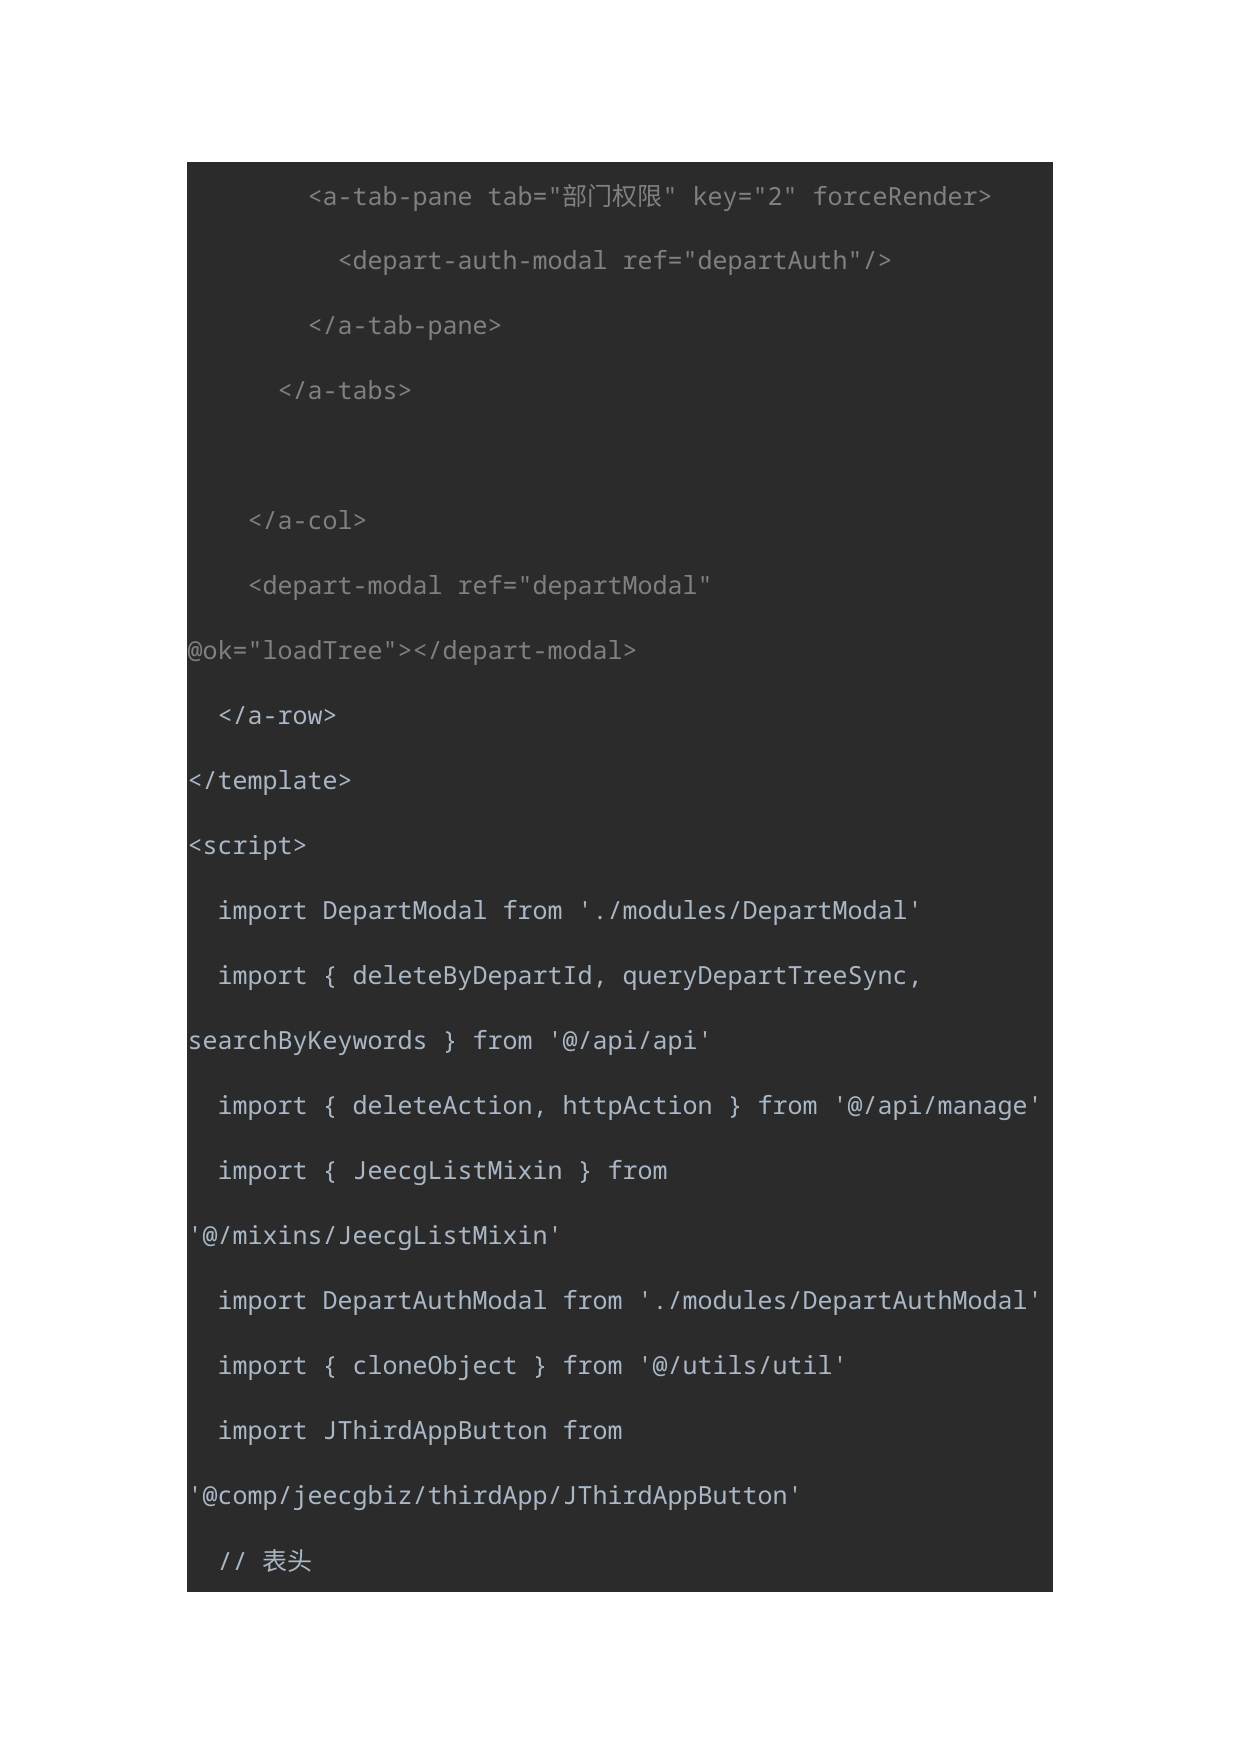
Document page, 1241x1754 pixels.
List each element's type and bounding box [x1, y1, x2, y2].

text [187, 162, 1053, 1592]
